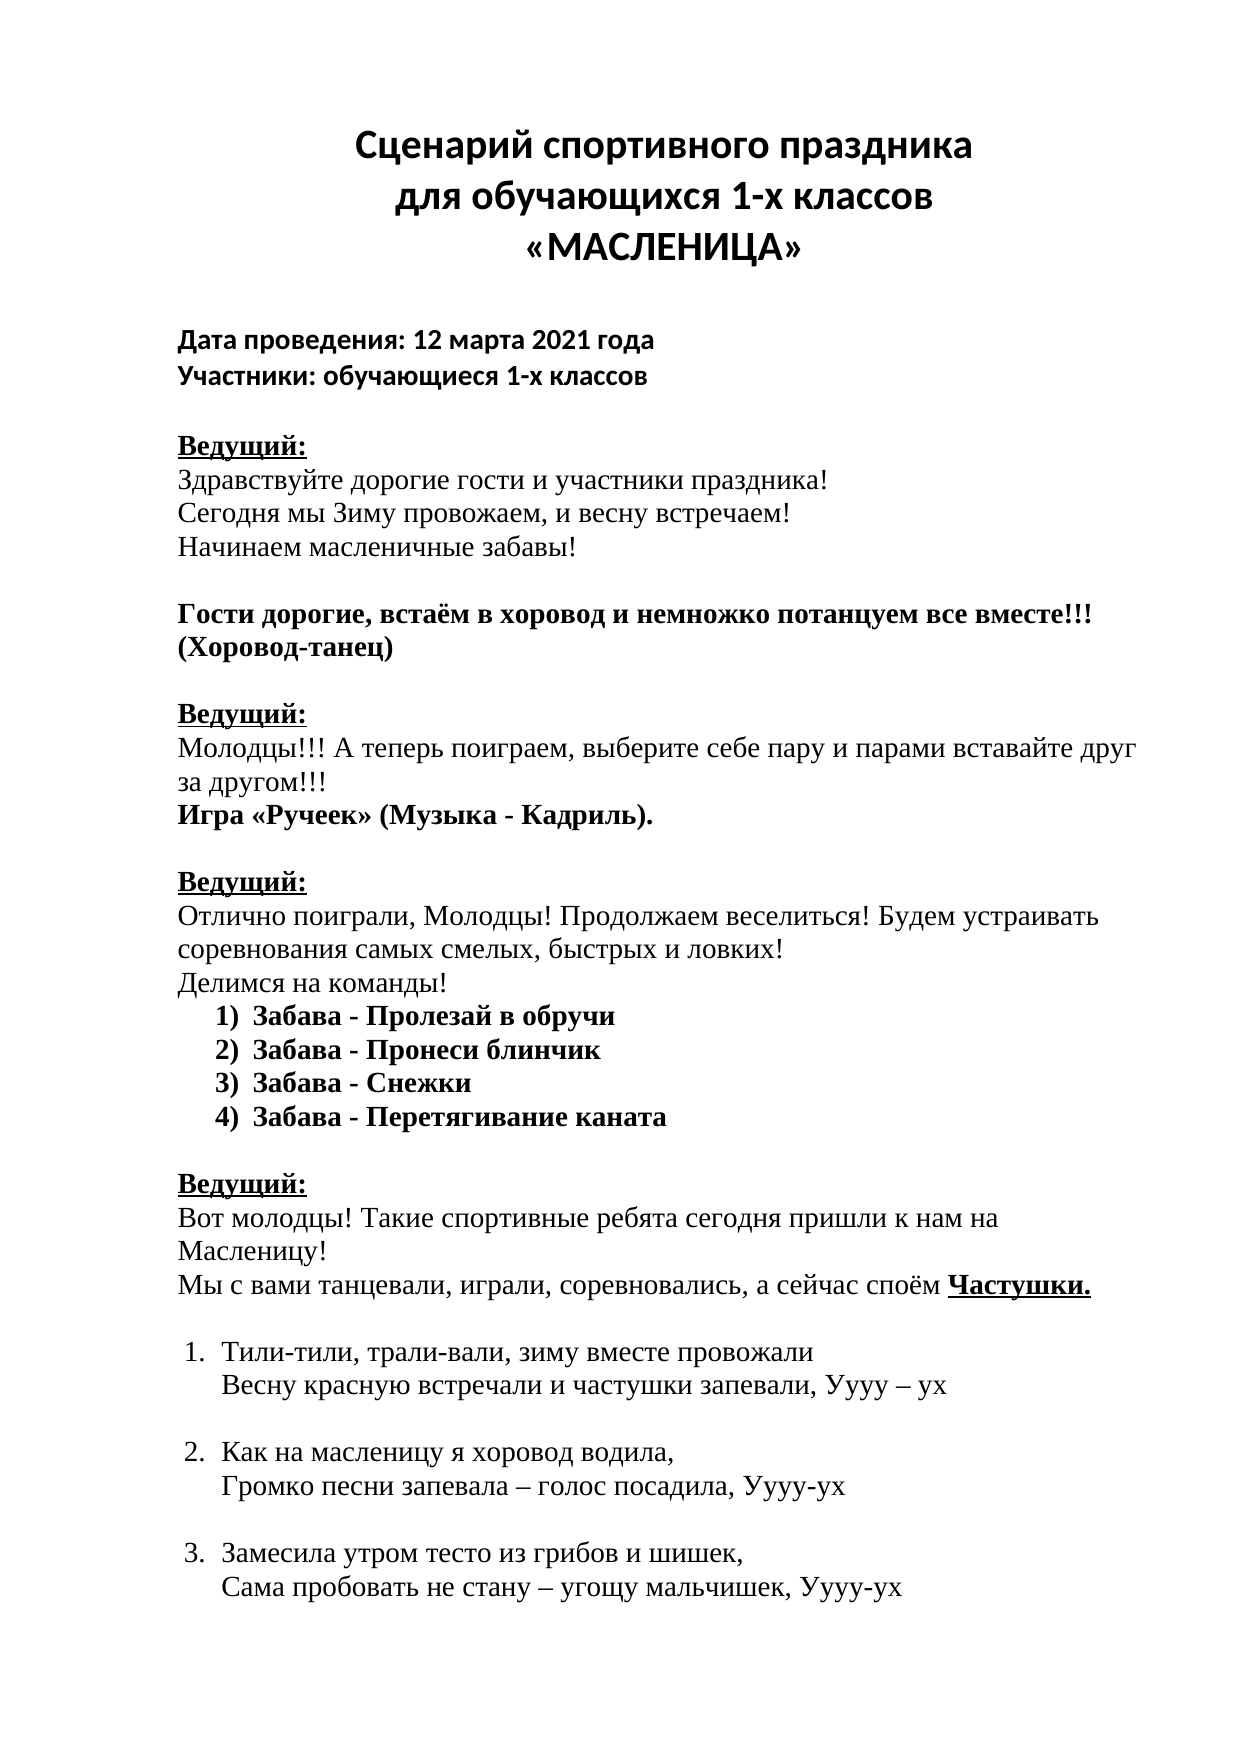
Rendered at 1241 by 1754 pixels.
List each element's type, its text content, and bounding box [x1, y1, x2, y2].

list Забава - Перетягивание каната [215, 1099, 1152, 1133]
text Дата проведения: 12 марта 2021 года [177, 321, 1152, 357]
text Игра «Ручеек» (Музыка - Кадриль). [177, 797, 1152, 831]
list Забава - Пронеси блинчик [215, 1032, 1152, 1066]
list Как на масленицу я хоровод водила, [183, 1434, 1152, 1468]
text Ведущий: [177, 697, 1152, 730]
list Замесила утром тесто из грибов и шишек, [183, 1535, 1152, 1569]
list Весну красную встречали и частушки запевали, Уууу – ух [221, 1367, 1152, 1401]
text Ведущий: [177, 1166, 1152, 1200]
list Забава - Снежки [215, 1066, 1152, 1099]
text Мы с вами танцевали, играли, соревновались, a сейчас споём Частушки. [177, 1267, 1152, 1300]
text Гости дорогие, встаём в хоровод и немножко потанцуем все вместе!!! (Хоровод-танец) [177, 596, 1152, 663]
text Вот молодцы! Такие спортивные ребята сегодня пришли к нам на Масленицу! [177, 1200, 1152, 1267]
text для обучающихся 1-х классов [177, 169, 1152, 220]
text Делимся на команды! [177, 965, 1152, 998]
list Забава - Пролезай в обручи [215, 998, 1152, 1032]
text Здравствуйте дорогие гости и участники праздника! [177, 462, 1152, 495]
text Ведущий: [177, 864, 1152, 898]
text Молодцы!!! А теперь поиграем, выберите себе пару и парами вставайте друг за другом!!! [177, 730, 1152, 797]
text Ведущий: [177, 428, 1152, 462]
list Сама пробовать не стану – угощу мальчишек, Уууу-ух [221, 1569, 1152, 1602]
text «МАСЛЕНИЦА» [177, 220, 1152, 271]
text Сценарий спортивного праздника [177, 118, 1152, 169]
text Начинаем масленичные забавы! [177, 529, 1152, 562]
text Участники: обучающиеся 1-х классов [177, 357, 1152, 393]
text Сегодня мы Зиму провожаем, и весну встречаем! [177, 495, 1152, 529]
text Отлично поиграли, Молодцы! Продолжаем веселиться! Будем устраивать соревнования самых смелых, быстрых и ловких! [177, 898, 1152, 965]
list Громко песни запевала – голос посадила, Уууу-ух [221, 1468, 1152, 1502]
list Тили-тили, трали-вали, зиму вместе провожали [183, 1334, 1152, 1367]
